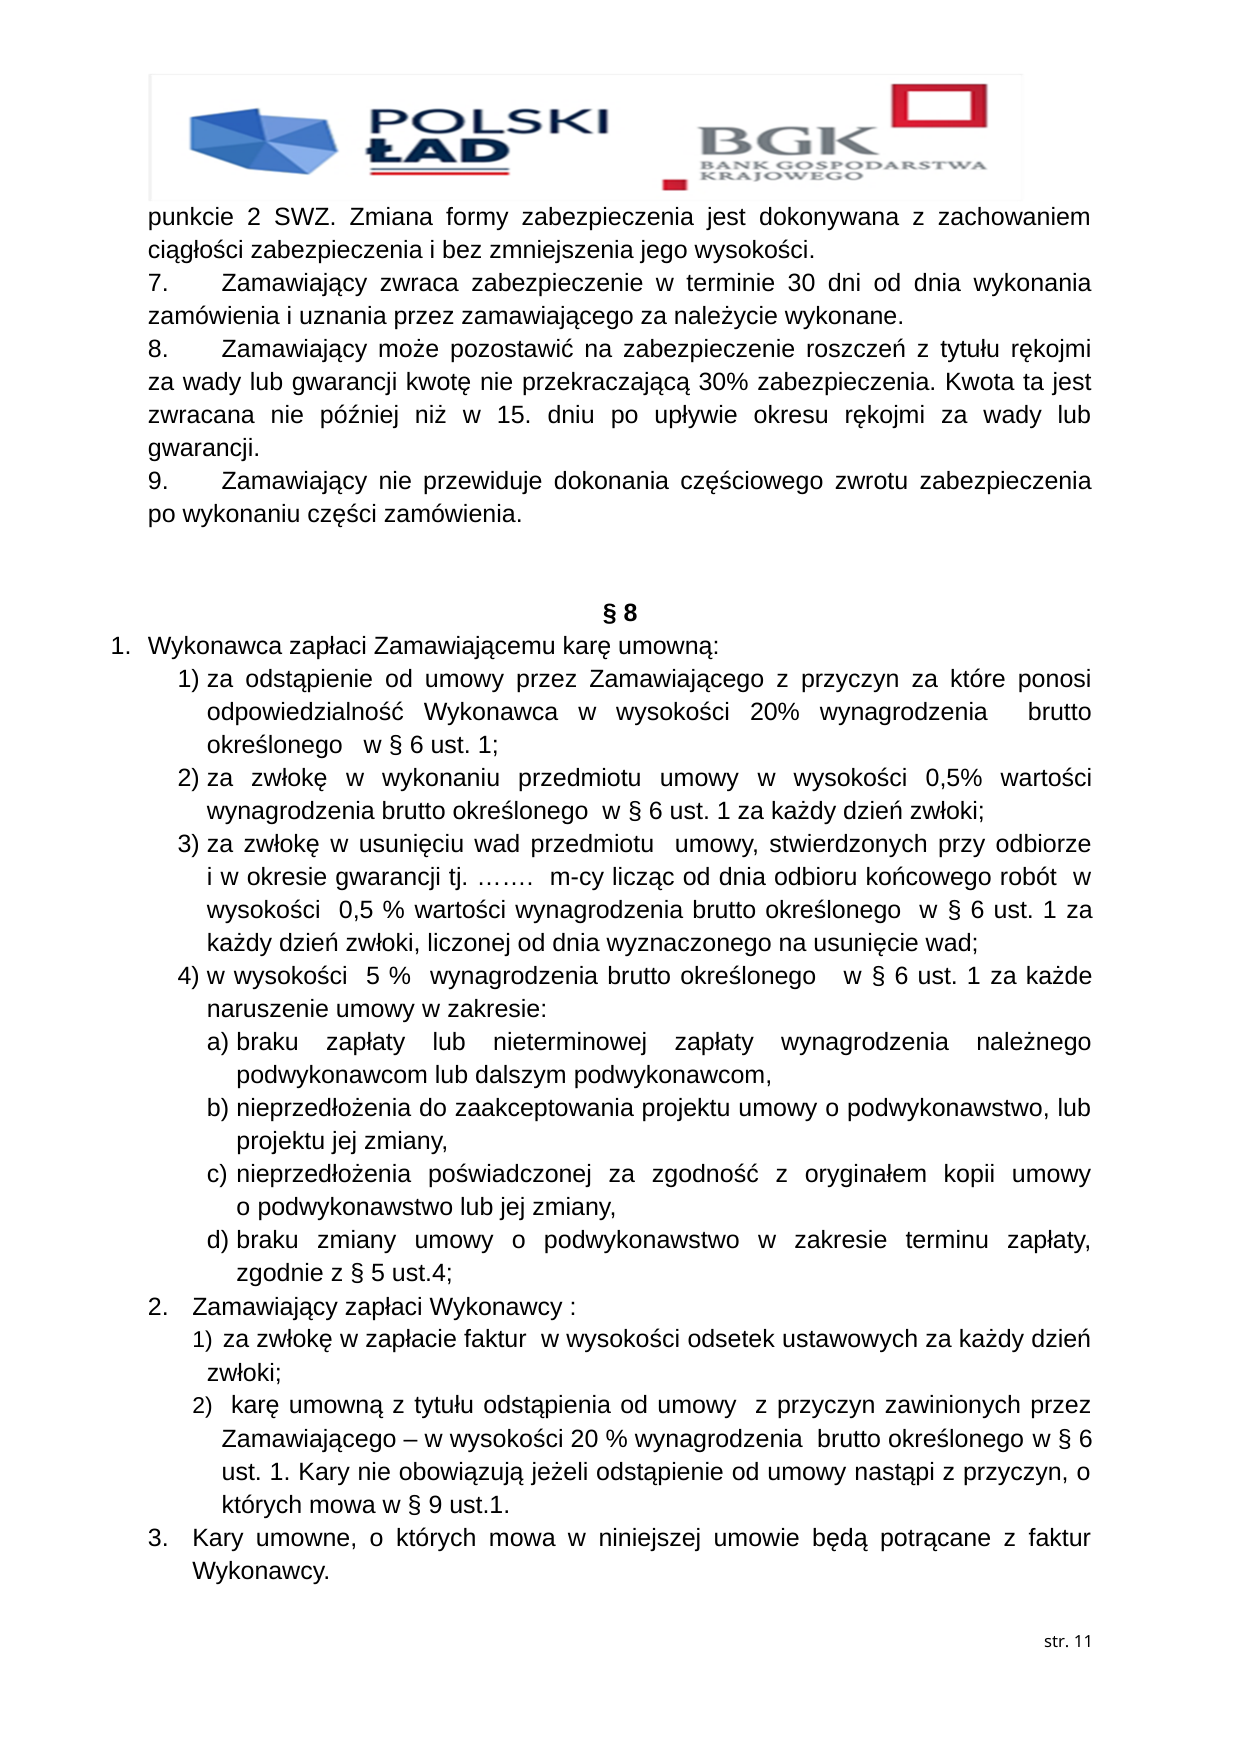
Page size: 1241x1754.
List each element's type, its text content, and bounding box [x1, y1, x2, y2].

list za zwłokę w usunięciu wad przedmiotu umowy, stwierdzonych przy odbiorze i w okresie gwarancji tj. ……. m-cy licząc od dnia odbioru końcowego robót w wysokości 0,5 % wartości wynagrodzenia brutto określonego w § 6 ust. 1 za każdy dzień zwłoki, liczonej od dnia wyznaczonego na usunięcie wad; [177, 829, 1093, 957]
list nieprzedłożenia poświadczonej za zgodność z oryginałem kopii umowy o podwykonawstwo lub jej zmiany, [207, 1159, 1093, 1221]
list nieprzedłożenia do zaakceptowania projektu umowy o podwykonawstwo, lub projektu jej zmiany, [207, 1093, 1093, 1155]
list braku zmiany umowy o podwykonawstwo w zakresie terminu zapłaty, zgodnie z § 5 ust.4; [207, 1225, 1093, 1287]
picture [147, 73, 1025, 202]
list za zwłokę w wykonaniu przedmiotu umowy w wysokości 0,5% wartości wynagrodzenia brutto określonego w § 6 ust. 1 za każdy dzień zwłoki; [177, 763, 1093, 825]
list braku zapłaty lub nieterminowej zapłaty wynagrodzenia należnego podwykonawcom lub dalszym podwykonawcom, [207, 1027, 1093, 1089]
list za zwłokę w zapłacie faktur w wysokości odsetek ustawowych za każdy dzień zwłoki; [192, 1324, 1093, 1386]
list w wysokości 5 % wynagrodzenia brutto określonego w § 6 ust. 1 za każde naruszenie umowy w zakresie: [177, 961, 1093, 1023]
text § 8 [148, 598, 1093, 627]
list Kary umowne, o których mowa w niniejszej umowie będą potrącane z faktur Wykonawcy. [148, 1523, 1093, 1584]
text 7. Zamawiający zwraca zabezpieczenie w terminie 30 dni od dnia wykonania zamówienia i uznania przez zamawiającego za należycie wykonane. [148, 268, 1093, 329]
list karę umowną z tytułu odstąpienia od umowy z przyczyn zawinionych przez Zamawiającego – w wysokości 20 % wynagrodzenia brutto określonego w § 6 ust. 1. Kary nie obowiązują jeżeli odstąpienie od umowy nastąpi z przyczyn, o których mowa w § 9 ust.1. [192, 1391, 1093, 1518]
list za odstąpienie od umowy przez Zamawiającego z przyczyn za które ponosi odpowiedzialność Wykonawca w wysokości 20% wynagrodzenia brutto określonego w § 6 ust. 1; [177, 664, 1093, 759]
text 8. Zamawiający może pozostawić na zabezpieczenie roszczeń z tytułu rękojmi za wady lub gwarancji kwotę nie przekraczającą 30% zabezpieczenia. Kwota ta jest zwracana nie później niż w 15. dniu po upływie okresu rękojmi za wady lub gwarancji. [148, 334, 1093, 462]
text 9. Zamawiający nie przewiduje dokonania częściowego zwrotu zabezpieczenia po wykonaniu części zamówienia. [148, 466, 1093, 528]
list Wykonawca zapłaci Zamawiającemu karę umowną: [110, 631, 1093, 660]
list Zamawiający zapłaci Wykonawcy : [148, 1291, 1093, 1320]
